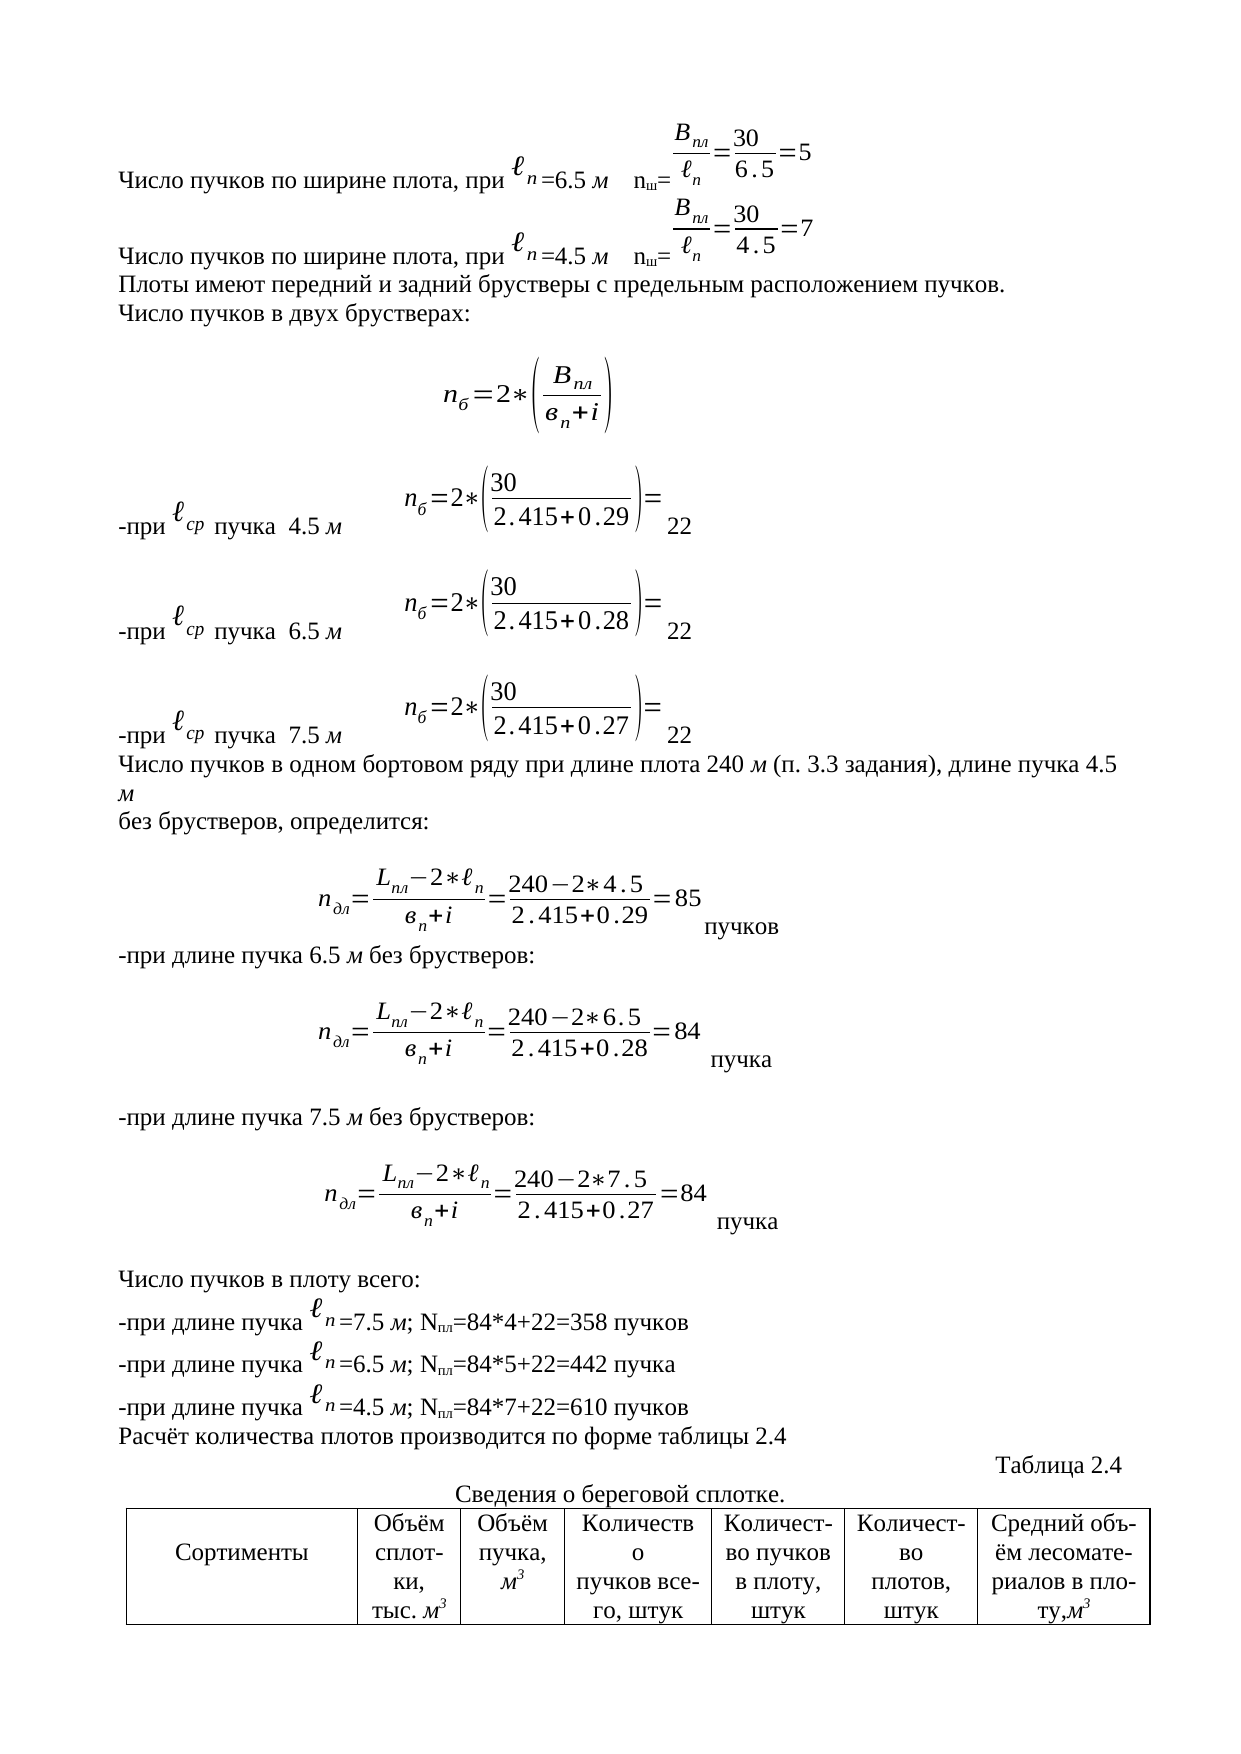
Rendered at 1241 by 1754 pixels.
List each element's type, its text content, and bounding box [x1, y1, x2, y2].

text пучка [118, 997, 1122, 1073]
text пучков [118, 864, 1122, 940]
text без брустверов, определится: [118, 806, 1122, 835]
text Расчёт количества плотов производится по форме таблицы 2.4 [118, 1421, 1122, 1450]
text Число пучков в одном бортовом ряду при длине плота 240 м (п. 3.3 задания), длине пучка 4.5 м [118, 749, 1122, 806]
text Таблица 2.4 [118, 1450, 1122, 1479]
text Сведения о береговой сплотке. [118, 1479, 1122, 1507]
text пучка [118, 1159, 1122, 1235]
text Число пучков в плоту всего: [118, 1264, 1122, 1292]
table_header Количест- во плотов, штук [845, 1509, 977, 1623]
text Плоты имеют передний и задний брустверы с предельным расположением пучков. [118, 269, 1122, 298]
table_header Сортименты [127, 1509, 357, 1623]
text -при пучка 4.5 м 22 [118, 464, 1122, 540]
text -при длине пучка =7.5 м; Nпл=84*4+22=358 пучков [118, 1292, 1122, 1335]
text -при длине пучка 6.5 м без брустверов: [118, 940, 1122, 968]
text Число пучков в двух брустверах: [118, 298, 1122, 327]
text Число пучков по ширине плота, при =4.5 м nш= [118, 194, 1122, 269]
text Число пучков по ширине плота, при =6.5 м nш= [118, 118, 1122, 194]
table_header Объём сплот- ки, тыс. м3 [358, 1509, 460, 1623]
table_header Объём пучка, м3 [461, 1509, 564, 1623]
text -при длине пучка =6.5 м; Nпл=84*5+22=442 пучка [118, 1335, 1122, 1378]
table_header Количест- во пучков в плоту, штук [712, 1509, 844, 1623]
table_header Количество пучков все- го, штук [565, 1509, 711, 1623]
text -при длине пучка =4.5 м; Nпл=84*7+22=610 пучков [118, 1378, 1122, 1421]
text -при пучка 6.5 м 22 [118, 569, 1122, 644]
table_header Средний объ-ём лесомате-риалов в пло-ту,м3 [978, 1509, 1149, 1623]
text -при длине пучка 7.5 м без брустверов: [118, 1102, 1122, 1130]
text -при пучка 7.5 м 22 [118, 673, 1122, 749]
